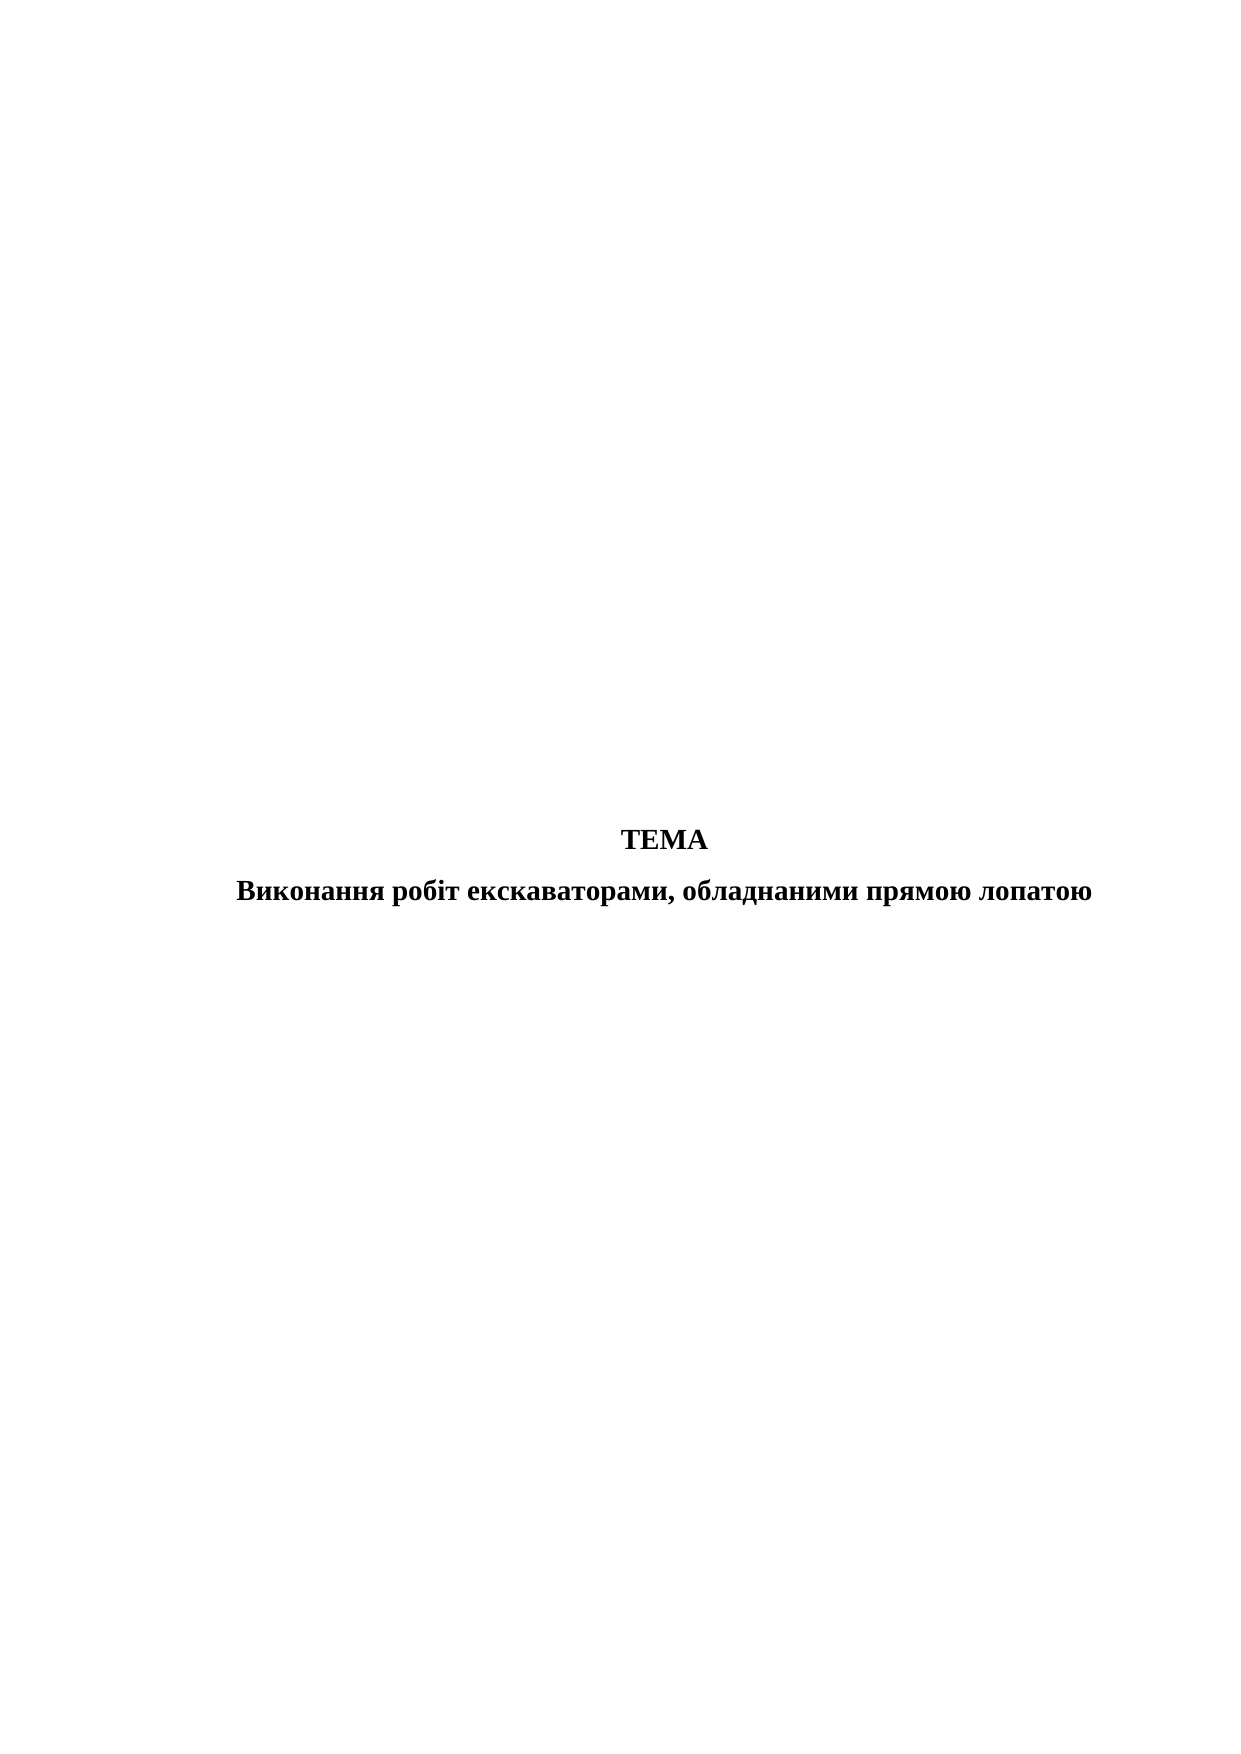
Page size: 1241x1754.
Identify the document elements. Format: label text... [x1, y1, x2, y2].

text ТЕМА [177, 822, 1152, 856]
text Виконання робіт екскаваторами, обладнаними прямою лопатою [177, 873, 1152, 906]
